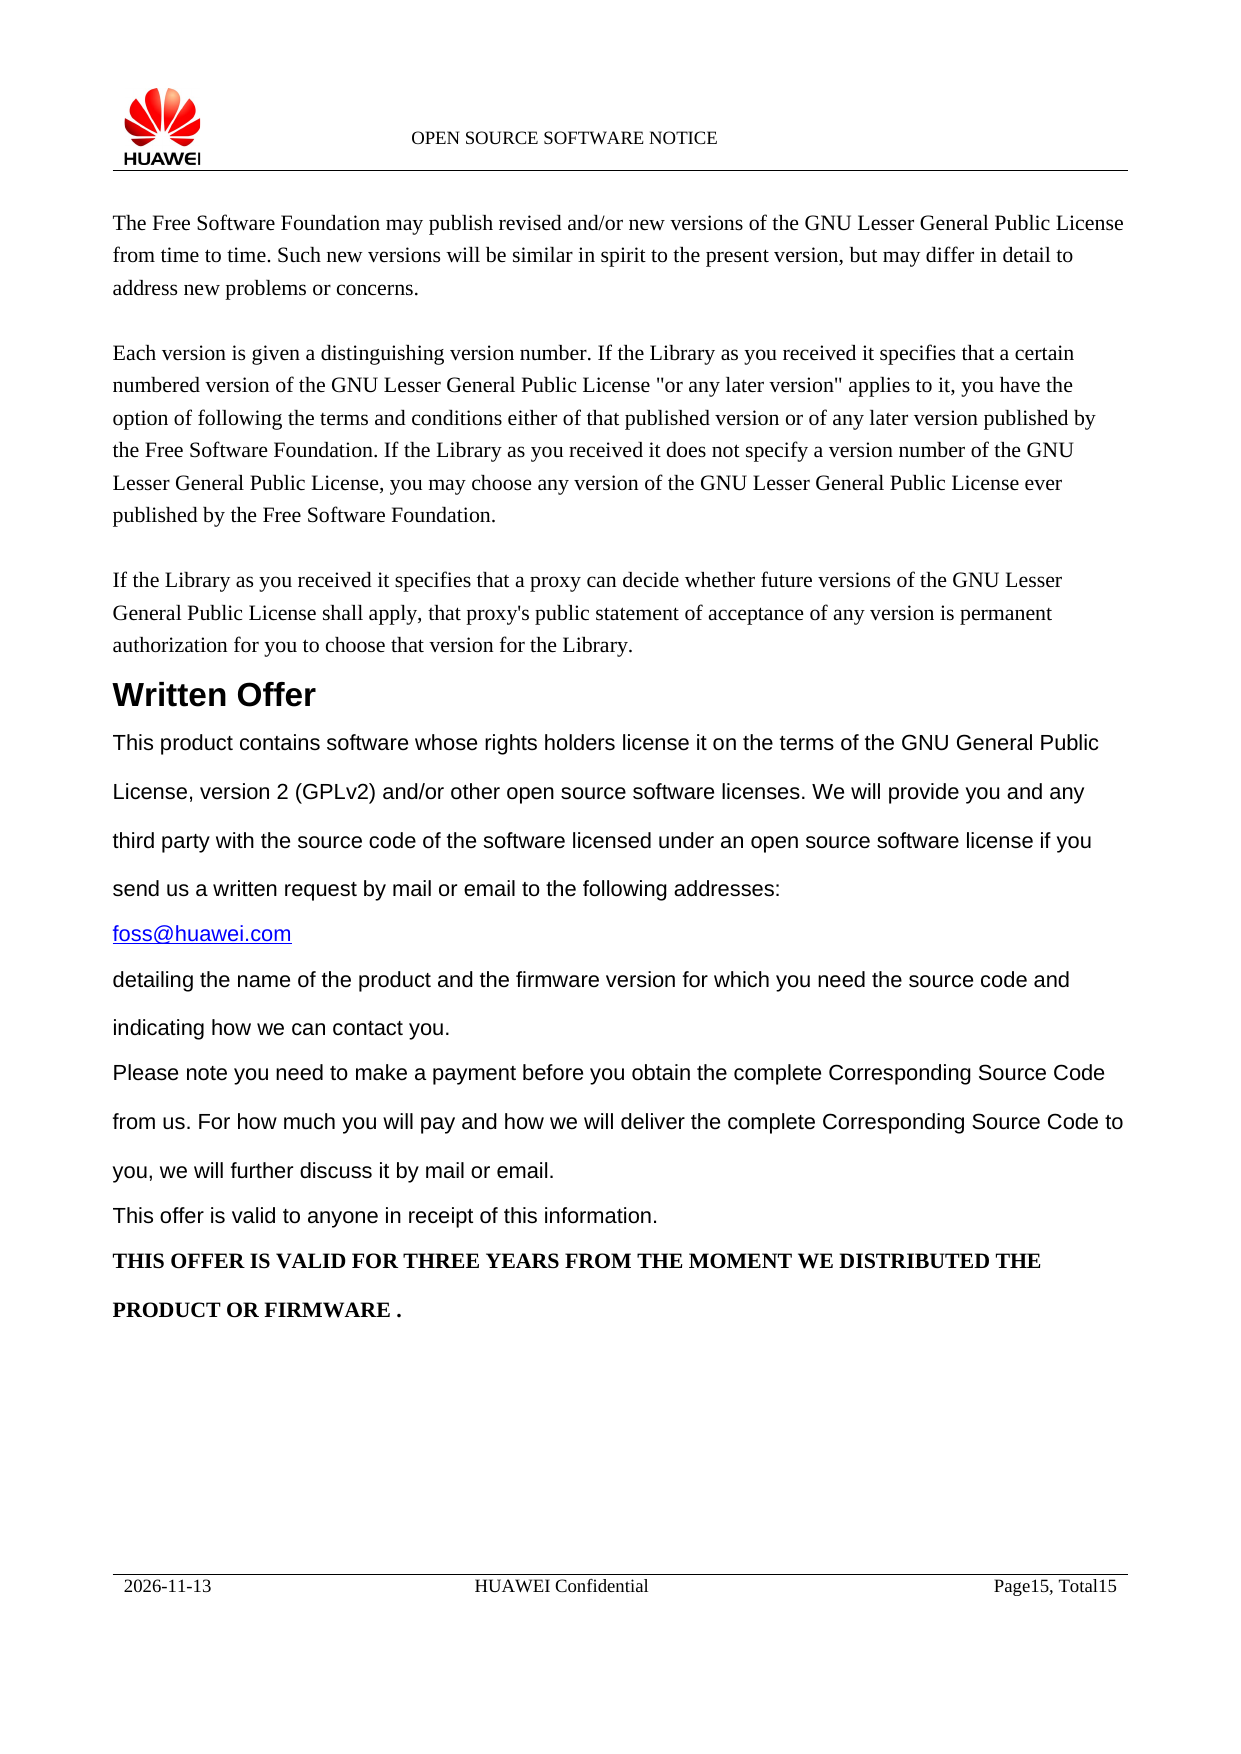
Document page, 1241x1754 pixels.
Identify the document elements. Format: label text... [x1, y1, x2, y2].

text Written Offer [112, 661, 1128, 726]
text foss@huawei.com [112, 918, 1128, 950]
picture [124, 88, 201, 165]
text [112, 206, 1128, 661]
text This offer is valid for three years from the moment we distributed the product or firmware . [112, 1244, 1128, 1326]
text This offer is valid to anyone in receipt of this information. [112, 1199, 1128, 1232]
text detailing the name of the product and the firmware version for which you need the source code and indicating how we can contact you. [112, 963, 1128, 1044]
text This product contains software whose rights holders license it on the terms of the GNU General Public License, version 2 (GPLv2) and/or other open source software licenses. We will provide you and any third party with the source code of the software licensed under an open source software license if you send us a written request by mail or email to the following addresses: [112, 726, 1128, 905]
text Please note you need to make a payment before you obtain the complete Corresponding Source Code from us. For how much you will pay and how we will deliver the complete Corresponding Source Code to you, we will further discuss it by mail or email. [112, 1057, 1128, 1187]
